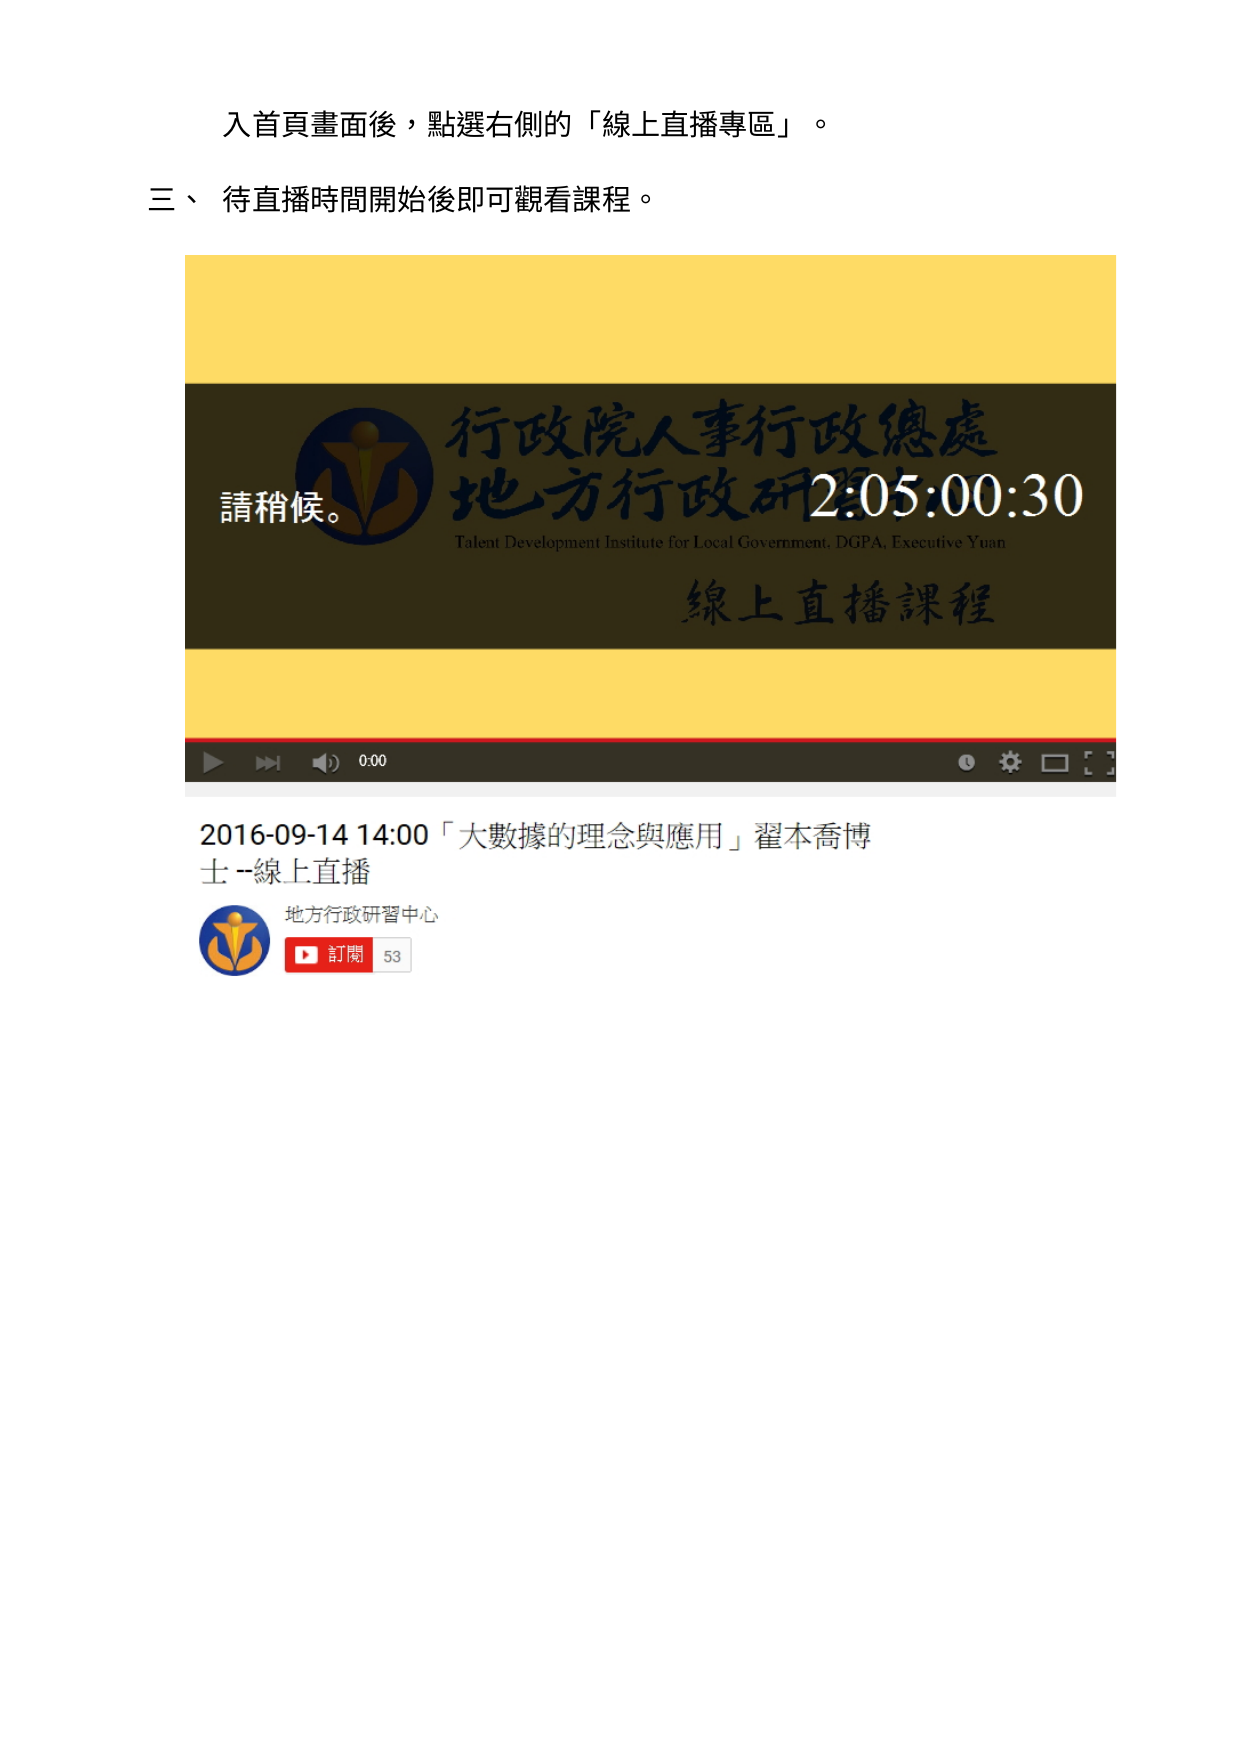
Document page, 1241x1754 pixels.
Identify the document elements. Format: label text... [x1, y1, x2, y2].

list 待直播時間開始後即可觀看課程。 [148, 160, 1137, 235]
list 進入首頁畫面後，點選右側的「線上直播專區」。 [148, 85, 1137, 160]
picture [181, 255, 1115, 980]
